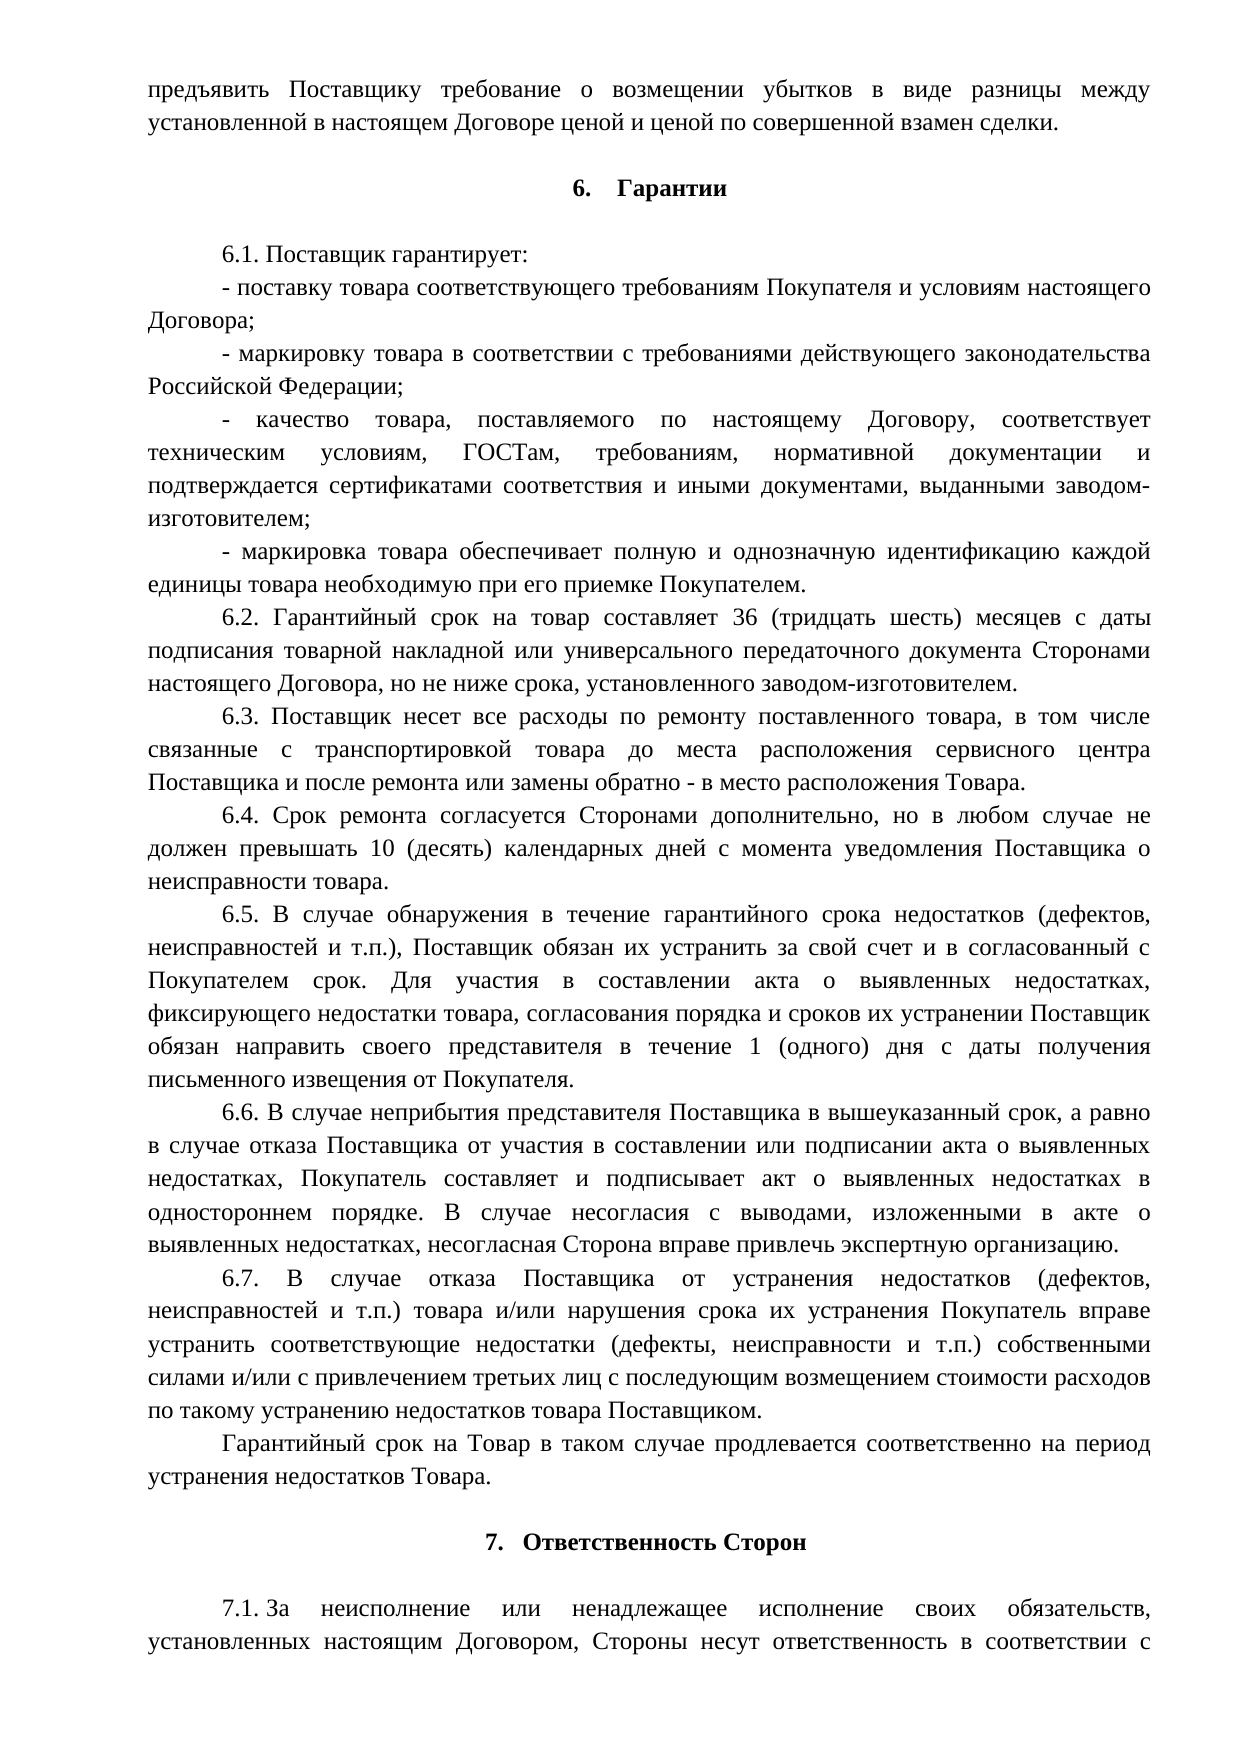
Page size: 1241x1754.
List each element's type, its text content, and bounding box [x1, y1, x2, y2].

text - маркировку товара в соответствии с требованиями действующего законодательства Российской Федерации; [148, 338, 1152, 400]
text Гарантийный срок на Товар в таком случае продлевается соответственно на период устранения недостатков Товара. [148, 1428, 1152, 1489]
list Ответственность Сторон [140, 1527, 1152, 1556]
list Гарантии [148, 173, 1152, 202]
text 6.5. В случае обнаружения в течение гарантийного срока недостатков (дефектов, неисправностей и т.п.), Поставщик обязан их устранить за свой счет и в согласованный с Покупателем срок. Для участия в составлении акта о выявленных недостатках, фиксирующего недостатки товара, согласования порядка и сроков их устранении Поставщик обязан направить своего представителя в течение 1 (одного) дня с даты получения письменного извещения от Покупателя. [148, 899, 1152, 1093]
text 6.1. Поставщик гарантирует: [148, 239, 1152, 268]
text 6.7. В случае отказа Поставщика от устранения недостатков (дефектов, неисправностей и т.п.) товара и/или нарушения срока их устранения Покупатель вправе устранить соответствующие недостатки (дефекты, неисправности и т.п.) собственными силами и/или с привлечением третьих лиц с последующим возмещением стоимости расходов по такому устранению недостатков товара Поставщиком. [148, 1263, 1152, 1423]
text - маркировка товара обеспечивает полную и однозначную идентификацию каждой единицы товара необходимую при его приемке Покупателем. [148, 536, 1152, 598]
text 6.2. Гарантийный срок на товар составляет 36 (тридцать шесть) месяцев с даты подписания товарной накладной или универсального передаточного документа Сторонами настоящего Договора, но не ниже срока, установленного заводом-изготовителем. [148, 602, 1152, 697]
text 6.6. В случае неприбытия представителя Поставщика в вышеуказанный срок, а равно в случае отказа Поставщика от участия в составлении или подписании акта о выявленных недостатках, Покупатель составляет и подписывает акт о выявленных недостатках в одностороннем порядке. В случае несогласия с выводами, изложенными в акте о выявленных недостатках, несогласная Сторона вправе привлечь экспертную организацию. [148, 1097, 1152, 1258]
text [148, 74, 1152, 136]
text - поставку товара соответствующего требованиям Покупателя и условиям настоящего Договора; [148, 272, 1152, 334]
text 6.4. Срок ремонта согласуется Сторонами дополнительно, но в любом случае не должен превышать 10 (десять) календарных дней с момента уведомления Поставщика о неисправности товара. [148, 800, 1152, 895]
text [148, 1593, 1152, 1654]
text - качество товара, поставляемого по настоящему Договору, соответствует техническим условиям, ГОСТам, требованиям, нормативной документации и подтверждается сертификатами соответствия и иными документами, выданными заводом-изготовителем; [148, 404, 1152, 532]
text 6.3. Поставщик несет все расходы по ремонту поставленного товара, в том числе связанные с транспортировкой товара до места расположения сервисного центра Поставщика и после ремонта или замены обратно - в место расположения Товара. [148, 701, 1152, 796]
